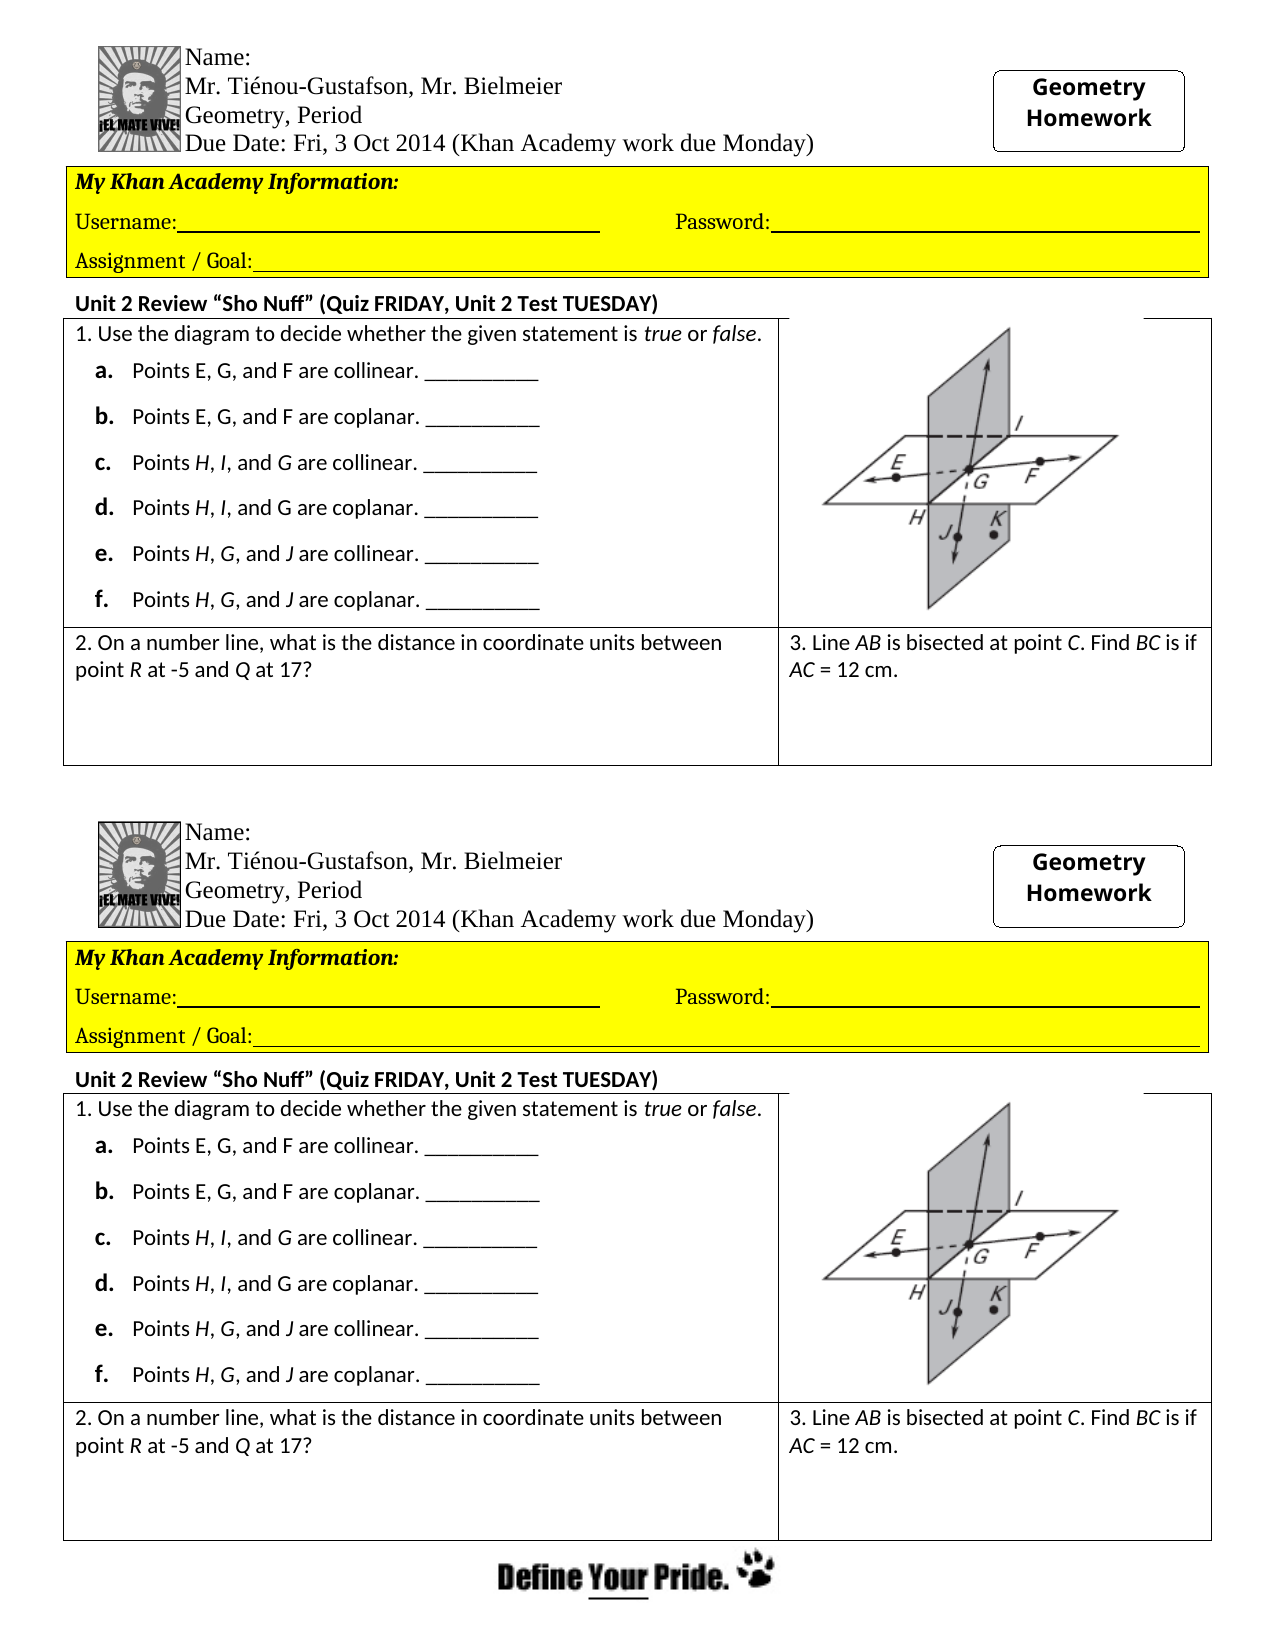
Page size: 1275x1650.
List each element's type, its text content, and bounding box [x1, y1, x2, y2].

text Username: Password: [67, 981, 1208, 1010]
table_header [779, 319, 1211, 627]
text My Khan Academy Information: [67, 167, 1208, 196]
text Username: Password: [67, 206, 1208, 235]
text Assignment / Goal: [67, 1020, 1208, 1052]
picture [99, 823, 180, 927]
picture [493, 1546, 783, 1603]
text My Khan Academy Information: [67, 942, 1208, 971]
table_cell 2. On a number line, what is the distance in coordinate units between point R at -5 and Q at 17? [64, 1403, 778, 1540]
picture [789, 318, 1144, 613]
text Unit 2 Review “Sho Nuff” (Quiz FRIDAY, Unit 2 Test TUESDAY) [75, 1065, 1200, 1093]
picture [98, 46, 181, 152]
table_cell 3. Line AB is bisected at point C. Find BC is if AC = 12 cm. [779, 628, 1211, 765]
text Assignment / Goal: [67, 245, 1208, 277]
table_header [779, 1094, 1211, 1402]
table_header 1. Use the diagram to decide whether the given statement is true or false. Points E, G, and F are collinear. __________ Points E, G, and F are coplanar. __________ Points H, I, and G are collinear. __________ Points H, I, and G are coplanar. __________ Points H, G, and J are collinear. __________ Points H, G, and J are coplanar. __________ [64, 319, 778, 627]
table_cell 2. On a number line, what is the distance in coordinate units between point R at -5 and Q at 17? [64, 628, 778, 765]
text Unit 2 Review “Sho Nuff” (Quiz FRIDAY, Unit 2 Test TUESDAY) [75, 289, 1200, 318]
table_cell 3. Line AB is bisected at point C. Find BC is if AC = 12 cm. [779, 1403, 1211, 1540]
picture [789, 1093, 1144, 1388]
table_header 1. Use the diagram to decide whether the given statement is true or false. Points E, G, and F are collinear. __________ Points E, G, and F are coplanar. __________ Points H, I, and G are collinear. __________ Points H, I, and G are coplanar. __________ Points H, G, and J are collinear. __________ Points H, G, and J are coplanar. __________ [64, 1094, 778, 1402]
